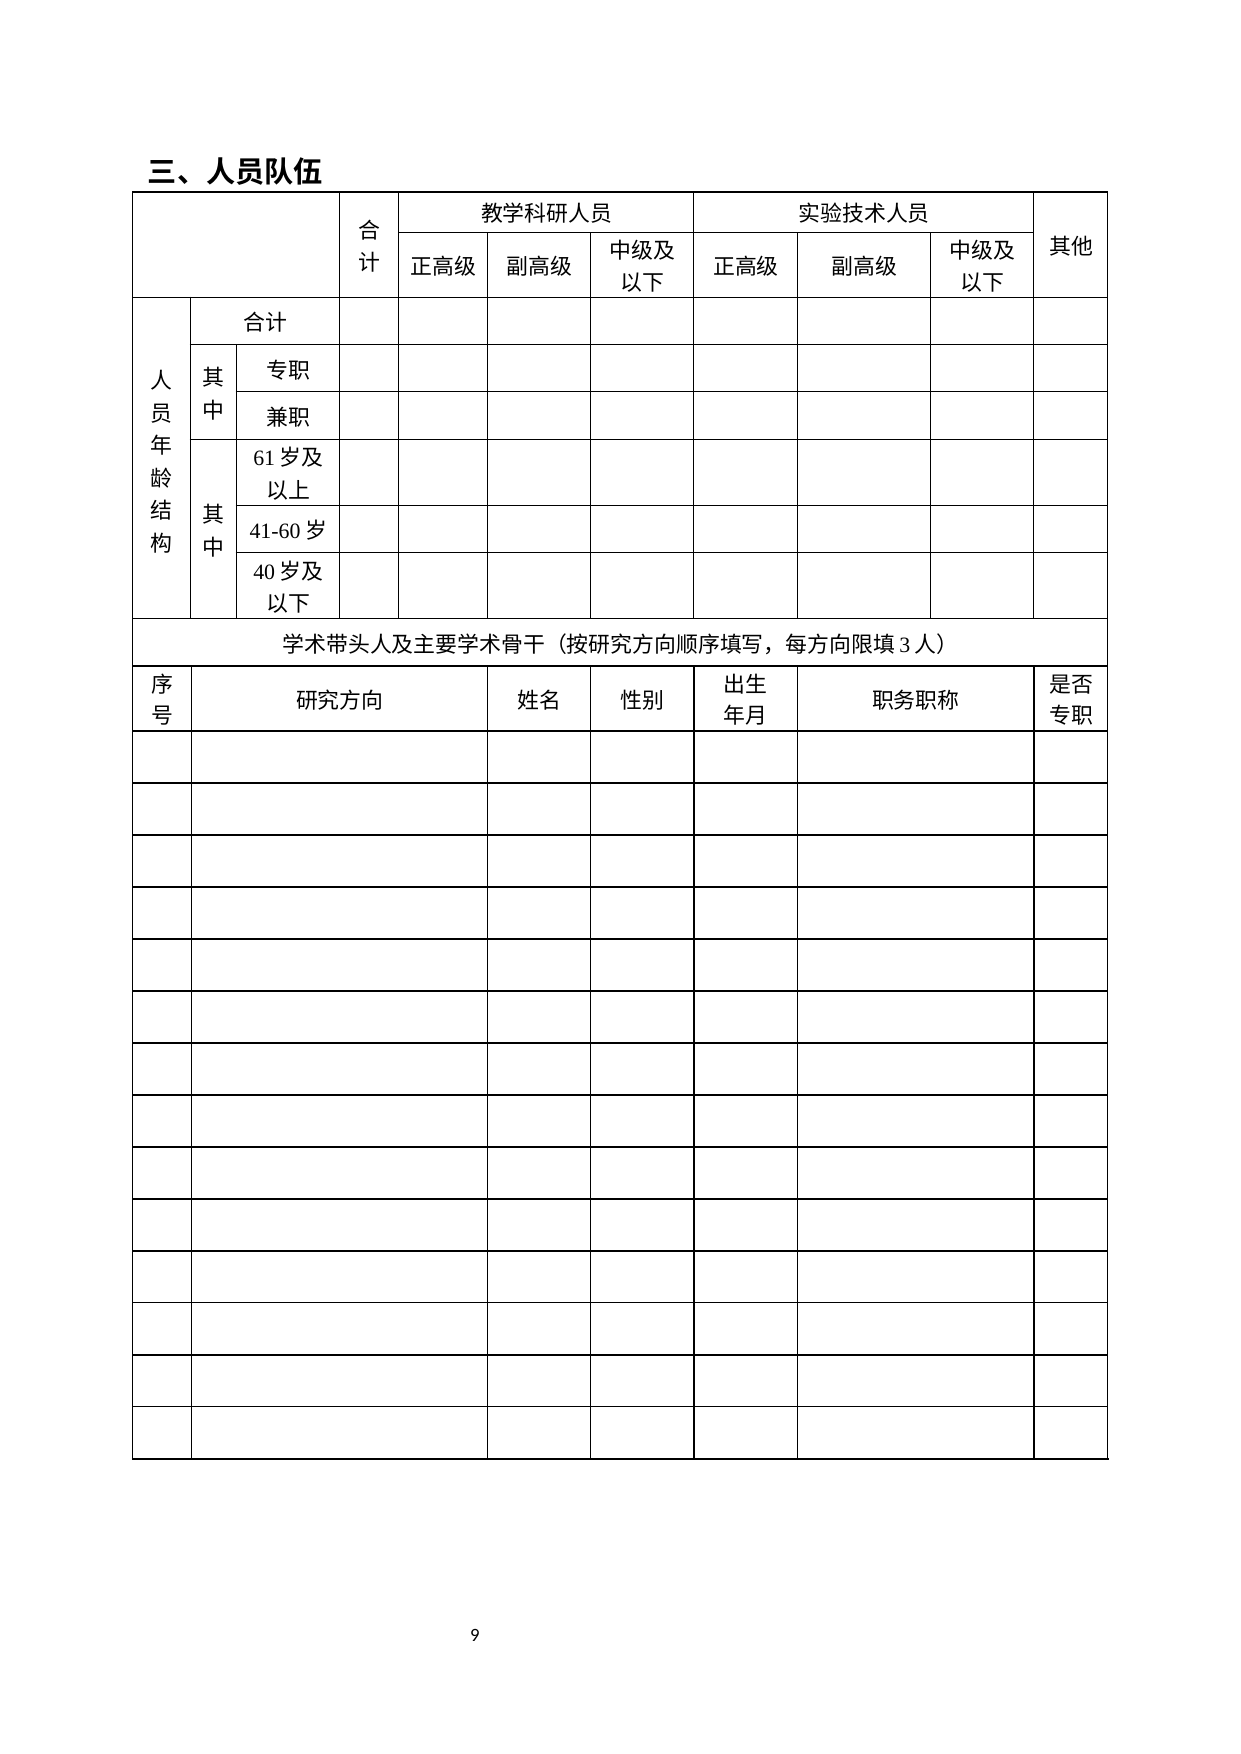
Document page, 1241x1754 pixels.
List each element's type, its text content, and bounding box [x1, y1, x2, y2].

table_cell 研究方向 [192, 667, 487, 730]
table_cell [192, 1303, 487, 1354]
table_cell [1035, 1252, 1107, 1302]
table_cell 40岁及以下 [237, 553, 339, 618]
table_cell [1035, 836, 1107, 886]
table_cell [798, 784, 1033, 834]
table_cell [192, 992, 487, 1042]
table_cell [1035, 992, 1107, 1042]
table_cell 是否专职 [1035, 667, 1107, 730]
table_cell 61岁及以上 [237, 440, 339, 504]
table_cell [798, 345, 930, 391]
table_cell [591, 440, 693, 504]
table_cell [488, 345, 590, 391]
table_header 实验技术人员 [694, 193, 1033, 232]
table_cell [488, 1303, 590, 1354]
table_cell [798, 1407, 1033, 1458]
table_cell [192, 1096, 487, 1146]
table_cell [591, 1407, 693, 1458]
table_cell [192, 940, 487, 990]
table_cell 性别 [591, 667, 693, 730]
table_cell [694, 553, 797, 618]
table_cell [488, 940, 590, 990]
table_cell [931, 392, 1033, 438]
table_cell [931, 553, 1033, 618]
table_cell [192, 732, 487, 782]
table_cell [591, 1200, 693, 1250]
table_cell [694, 298, 797, 344]
table_cell [798, 1303, 1033, 1354]
table_cell [399, 392, 487, 438]
table_cell [695, 732, 797, 782]
table_cell [1035, 1148, 1107, 1198]
table_cell [192, 1200, 487, 1250]
table_cell [798, 298, 930, 344]
table_cell [192, 836, 487, 886]
table_cell [488, 1096, 590, 1146]
table_cell [695, 1252, 797, 1302]
table_cell [798, 836, 1033, 886]
table_cell [488, 1407, 590, 1458]
table_cell [192, 1148, 487, 1198]
table_cell [488, 553, 590, 618]
table_cell 职务职称 [798, 667, 1033, 730]
table_cell [488, 392, 590, 438]
table_cell [798, 1200, 1033, 1250]
table_cell [695, 1356, 797, 1406]
table_cell [133, 784, 191, 834]
table_cell [192, 888, 487, 938]
table_cell [694, 440, 797, 504]
table_cell [695, 992, 797, 1042]
table_cell [133, 1200, 191, 1250]
table_header [133, 193, 339, 297]
table_cell [798, 732, 1033, 782]
table_cell [694, 392, 797, 438]
table_cell [133, 1148, 191, 1198]
table_cell [133, 1356, 191, 1406]
table_cell [591, 1356, 693, 1406]
table_cell [1035, 784, 1107, 834]
table_cell [591, 1044, 693, 1094]
table_cell [1034, 298, 1107, 344]
table_cell [591, 732, 693, 782]
table_cell [1035, 940, 1107, 990]
table_cell [488, 992, 590, 1042]
table_cell [695, 1407, 797, 1458]
table_cell 人员年龄结构 [133, 298, 190, 618]
table_cell [798, 1096, 1033, 1146]
table_cell [1035, 888, 1107, 938]
table_cell [591, 992, 693, 1042]
table_cell 序号 [133, 667, 191, 730]
table_cell [340, 392, 398, 438]
table_cell [931, 506, 1033, 552]
table_cell 出生 年月 [695, 667, 797, 730]
table_cell [399, 506, 487, 552]
table_cell [798, 1356, 1033, 1406]
table_cell 姓名 [488, 667, 590, 730]
table_cell [591, 888, 693, 938]
table_cell [798, 888, 1033, 938]
table_cell 副高级 [488, 233, 590, 297]
table_cell [798, 553, 930, 618]
table_cell [133, 888, 191, 938]
table_cell [399, 298, 487, 344]
table_cell [1035, 732, 1107, 782]
table_cell [340, 345, 398, 391]
table_cell [192, 1356, 487, 1406]
table_cell 正高级 [399, 233, 487, 297]
table_cell [1034, 506, 1107, 552]
table_cell [488, 888, 590, 938]
table_cell [488, 1044, 590, 1094]
table_cell [591, 1148, 693, 1198]
table_cell [591, 1252, 693, 1302]
table_header 其他 [1034, 193, 1107, 297]
table_cell [931, 345, 1033, 391]
table_cell [192, 1407, 487, 1458]
table_cell [1035, 1096, 1107, 1146]
table_cell [1034, 440, 1107, 504]
table_cell [488, 1148, 590, 1198]
table_cell [399, 345, 487, 391]
table_cell [488, 836, 590, 886]
table_cell 合计 [191, 298, 339, 344]
table_cell [340, 440, 398, 504]
table_cell [133, 1096, 191, 1146]
table_cell [1035, 1356, 1107, 1406]
text 三、人员队伍 [148, 149, 1092, 191]
table_cell [695, 1200, 797, 1250]
table_cell [1034, 392, 1107, 438]
table_cell [694, 345, 797, 391]
table_cell [695, 784, 797, 834]
table_cell [591, 345, 693, 391]
table_cell [340, 553, 398, 618]
table_header 教学科研人员 [399, 193, 693, 232]
table_cell [591, 784, 693, 834]
table_cell [591, 553, 693, 618]
table_cell [488, 298, 590, 344]
table_cell [1034, 345, 1107, 391]
table_cell [1035, 1407, 1107, 1458]
table_cell [591, 1096, 693, 1146]
table_cell [340, 506, 398, 552]
table_cell [695, 888, 797, 938]
table_cell [133, 992, 191, 1042]
table_cell [591, 836, 693, 886]
table_cell [591, 506, 693, 552]
table_cell [591, 940, 693, 990]
table_cell 副高级 [798, 233, 930, 297]
table_cell [798, 440, 930, 504]
table_cell [798, 1044, 1033, 1094]
table_cell 中级及以下 [591, 233, 693, 297]
table_cell [798, 392, 930, 438]
table_cell [192, 1044, 487, 1094]
table_cell [931, 440, 1033, 504]
table_cell 中级及以下 [931, 233, 1033, 297]
table_cell [695, 1044, 797, 1094]
table_cell 正高级 [694, 233, 797, 297]
table_cell 其中 [191, 440, 236, 618]
table_cell [1035, 1044, 1107, 1094]
table_cell 41-60岁 [237, 506, 339, 552]
table_cell [488, 440, 590, 504]
table_cell [192, 784, 487, 834]
table_cell [591, 392, 693, 438]
table_header 合计 [340, 193, 398, 297]
table_cell [695, 836, 797, 886]
table_cell [133, 1252, 191, 1302]
table_cell [695, 1148, 797, 1198]
table_cell [488, 506, 590, 552]
table_cell [591, 298, 693, 344]
table_cell [1034, 553, 1107, 618]
table_cell [399, 440, 487, 504]
table_cell [340, 298, 398, 344]
table_cell [399, 553, 487, 618]
table_cell [488, 784, 590, 834]
table_cell [133, 940, 191, 990]
table_cell [798, 1148, 1033, 1198]
table_cell [798, 506, 930, 552]
table_cell [133, 836, 191, 886]
table_cell [133, 1407, 191, 1458]
table_cell 兼职 [237, 392, 339, 438]
table_cell [798, 992, 1033, 1042]
table_cell 学术带头人及主要学术骨干（按研究方向顺序填写，每方向限填3人） [133, 619, 1107, 665]
table_cell [1035, 1303, 1107, 1354]
table_cell 专职 [237, 345, 339, 391]
table_cell [192, 1252, 487, 1302]
table_cell [591, 1303, 693, 1354]
table_cell [488, 1356, 590, 1406]
table_cell [798, 940, 1033, 990]
table_cell [695, 940, 797, 990]
table_cell [798, 1252, 1033, 1302]
table_cell [488, 1200, 590, 1250]
table_cell [133, 1044, 191, 1094]
table_cell [931, 298, 1033, 344]
table_cell [133, 732, 191, 782]
table_cell [488, 1252, 590, 1302]
table_cell [488, 732, 590, 782]
table_cell [695, 1303, 797, 1354]
table_cell 其 中 [191, 345, 236, 438]
table_cell [1035, 1200, 1107, 1250]
table_cell [695, 1096, 797, 1146]
table_cell [694, 506, 797, 552]
table_cell [133, 1303, 191, 1354]
